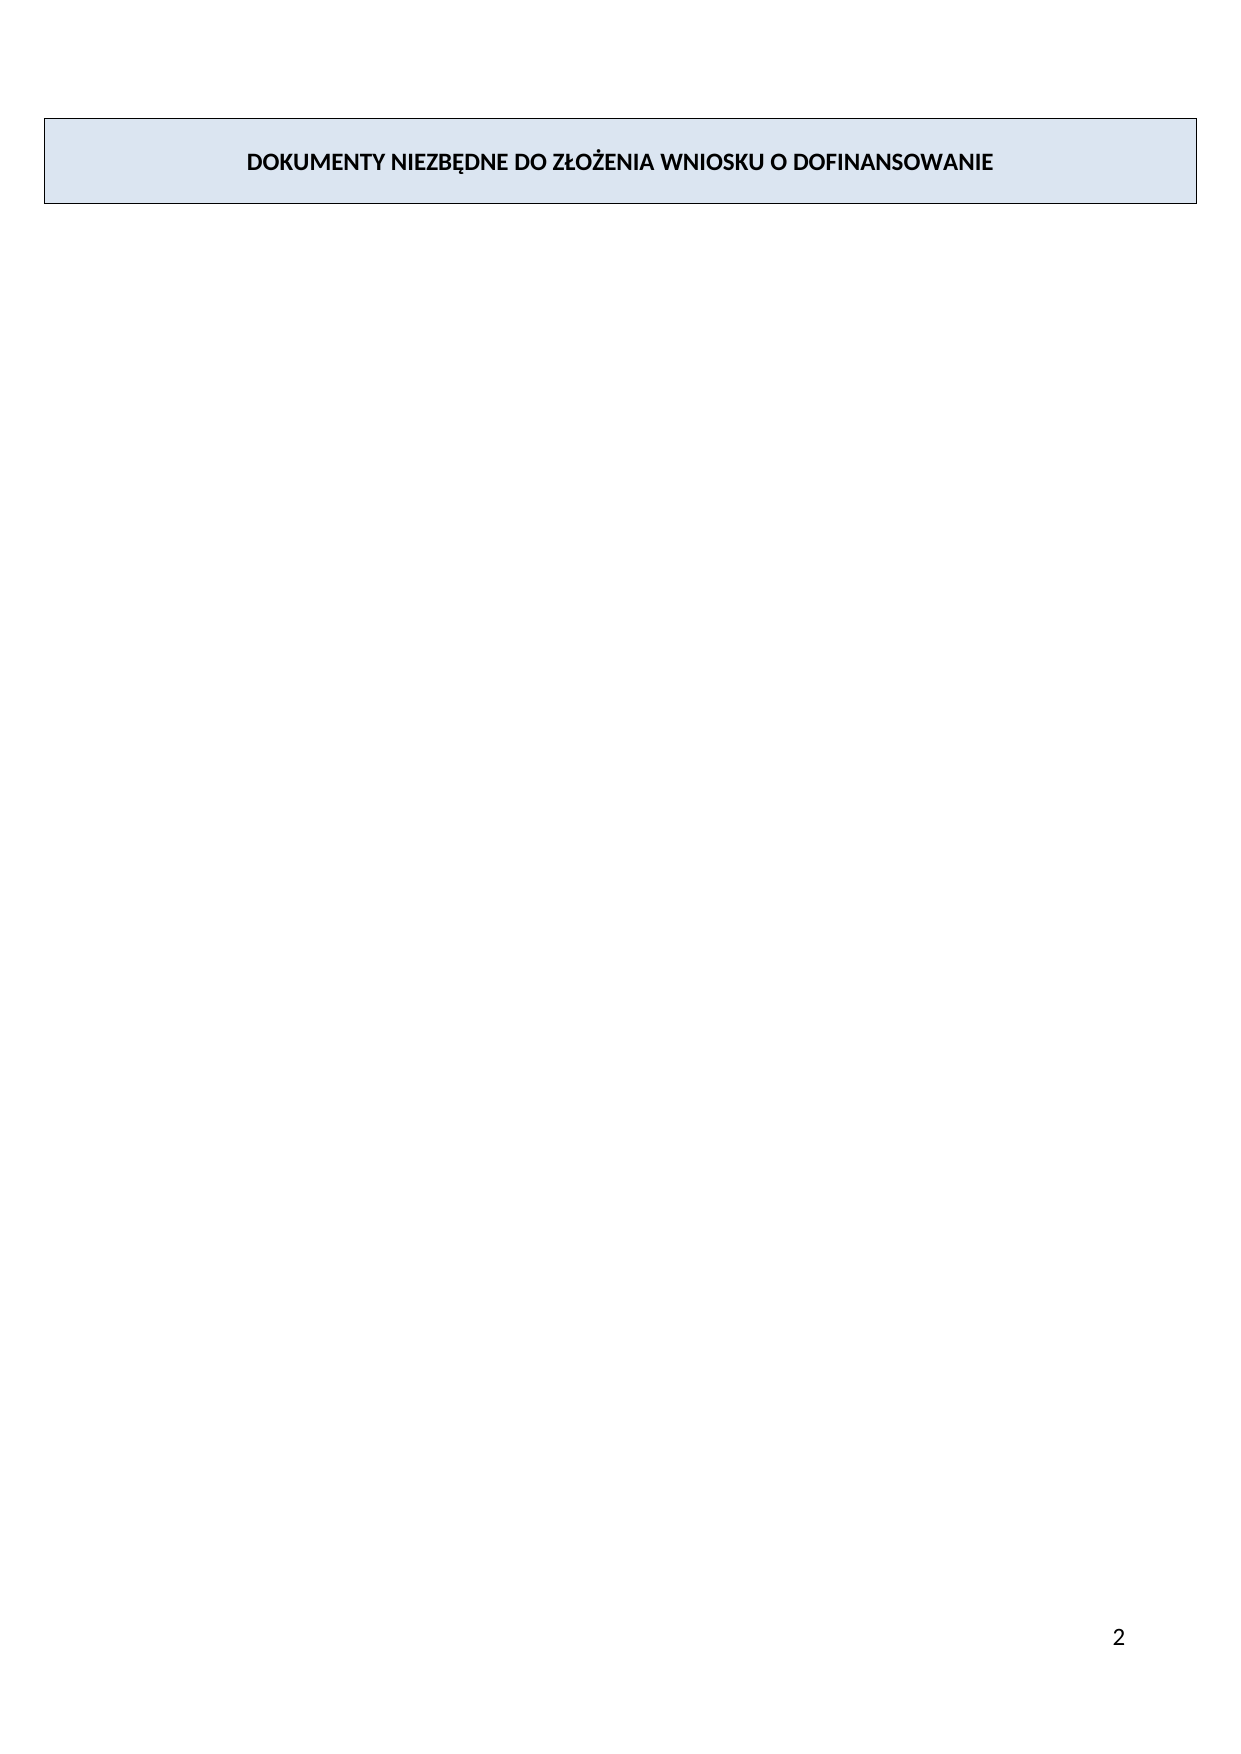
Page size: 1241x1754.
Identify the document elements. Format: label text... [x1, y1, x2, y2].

table_header DOKUMENTY NIEZBĘDNE DO ZŁOŻENIA WNIOSKU O DOFINANSOWANIE [45, 119, 1196, 203]
